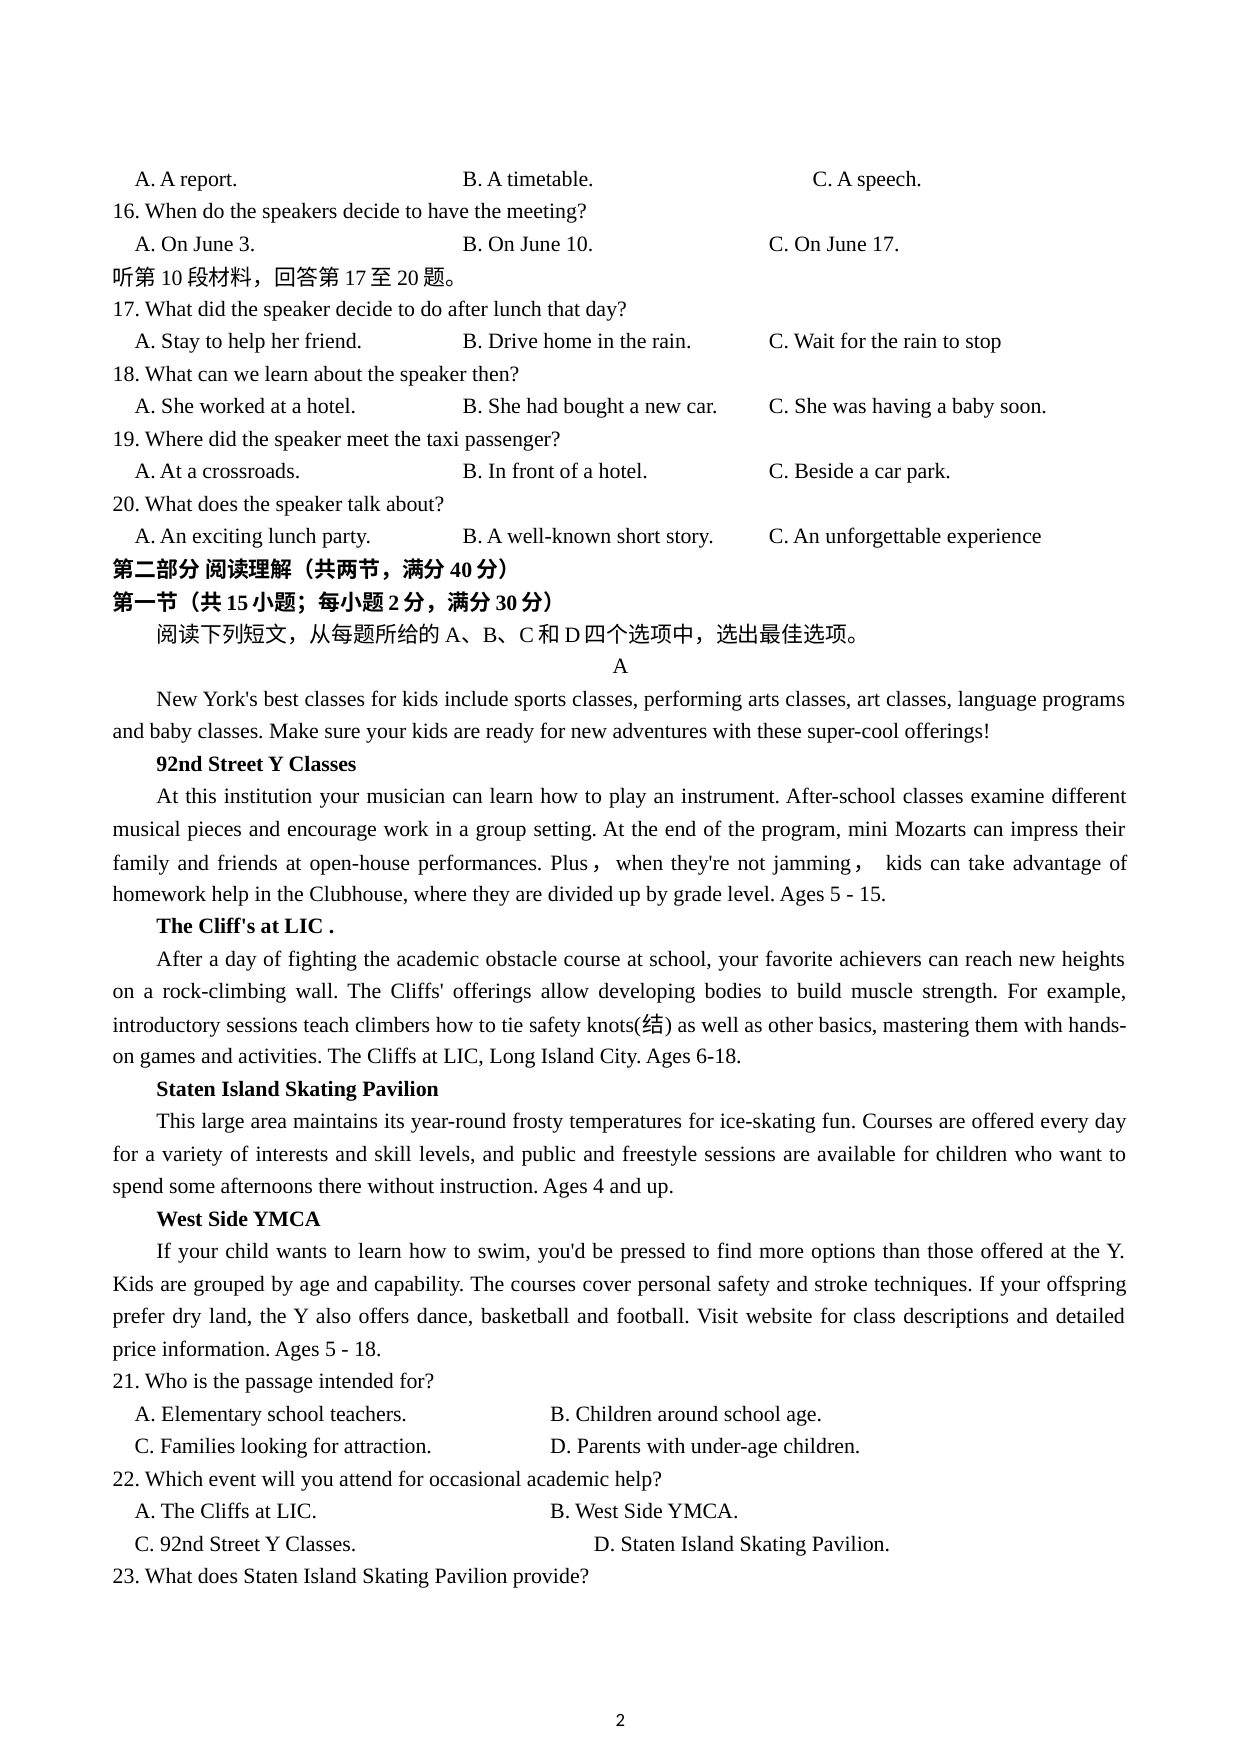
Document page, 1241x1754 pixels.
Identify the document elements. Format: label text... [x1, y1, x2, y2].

text 17. What did the speaker decide to do after lunch that day? [112, 292, 1128, 324]
text 19. Where did the speaker meet the taxi passenger? [112, 422, 1128, 454]
text A. She worked at a hotel. B. She had bought a new car. C. She was having a baby soon. [112, 389, 1128, 422]
text A. On June 3. B. On June 10. C. On June 17. [112, 227, 1128, 259]
text 23. What does Staten Island Skating Pavilion provide? [112, 1559, 1128, 1592]
text 第二部分 阅读理解（共两节，满分40分） [112, 552, 1128, 584]
text 听第10段材料，回答第17至20题。 [112, 259, 1128, 292]
text New York's best classes for kids include sports classes, performing arts classes, art classes, language programs and baby classes. Make sure your kids are ready for new adventures with these super-cool offerings! [112, 682, 1128, 747]
text A. A report. B. A timetable. C. A speech. [112, 162, 1128, 194]
text 18. What can we learn about the speaker then? [112, 357, 1128, 389]
text 16. When do the speakers decide to have the meeting? [112, 194, 1128, 227]
text If your child wants to learn how to swim, you'd be pressed to find more options than those offered at the Y. Kids are grouped by age and capability. The courses cover personal safety and stroke techniques. If your offspring prefer dry land, the Y also offers dance, basketball and football. Visit website for class descriptions and detailed price information. Ages 5 - 18. [112, 1234, 1128, 1364]
text After a day of fighting the academic obstacle course at school, your favorite achievers can reach new heights on a rock-climbing wall. The Cliffs' offerings allow developing bodies to build muscle strength. For example, introductory sessions teach climbers how to tie safety knots(结) as well as other basics, mastering them with hands-on games and activities. The Cliffs at LIC, Long Island City. Ages 6-18. [112, 942, 1128, 1072]
text Staten Island Skating Pavilion [112, 1072, 1128, 1104]
text 22. Which event will you attend for occasional academic help? [112, 1462, 1128, 1494]
text A. The Cliffs at LIC. B. West Side YMCA. [112, 1494, 1128, 1527]
text A. Elementary school teachers. B. Children around school age. [112, 1397, 1128, 1429]
text This large area maintains its year-round frosty temperatures for ice-skating fun. Courses are offered every day for a variety of interests and skill levels, and public and freestyle sessions are available for children who want to spend some afternoons there without instruction. Ages 4 and up. [112, 1104, 1128, 1202]
text A. An exciting lunch party. B. A well-known short story. C. An unforgettable experience [112, 519, 1128, 552]
text C. Families looking for attraction. D. Parents with under-age children. [112, 1429, 1128, 1462]
text At this institution your musician can learn how to play an instrument. After-school classes examine different musical pieces and encourage work in a group setting. At the end of the program, mini Mozarts can impress their family and friends at open-house performances. Plus，when they're not jamming， kids can take advantage of homework help in the Clubhouse, where they are divided up by grade level. Ages 5 - 15. [112, 779, 1128, 909]
text A [112, 649, 1128, 682]
text The Cliff's at LIC . [112, 909, 1128, 942]
text C. 92nd Street Y Classes. D. Staten Island Skating Pavilion. [112, 1527, 1128, 1559]
text 第一节（共15小题；每小题2分，满分30分） [112, 584, 1128, 617]
text A. Stay to help her friend. B. Drive home in the rain. C. Wait for the rain to stop [112, 324, 1128, 357]
text West Side YMCA [112, 1202, 1128, 1234]
text 92nd Street Y Classes [112, 747, 1128, 779]
text 20. What does the speaker talk about? [112, 487, 1128, 519]
text 阅读下列短文，从每题所给的A、B、C和D四个选项中，选出最佳选项。 [112, 617, 1128, 649]
text 21. Who is the passage intended for? [112, 1364, 1128, 1397]
text A. At a crossroads. B. In front of a hotel. C. Beside a car park. [112, 454, 1128, 487]
